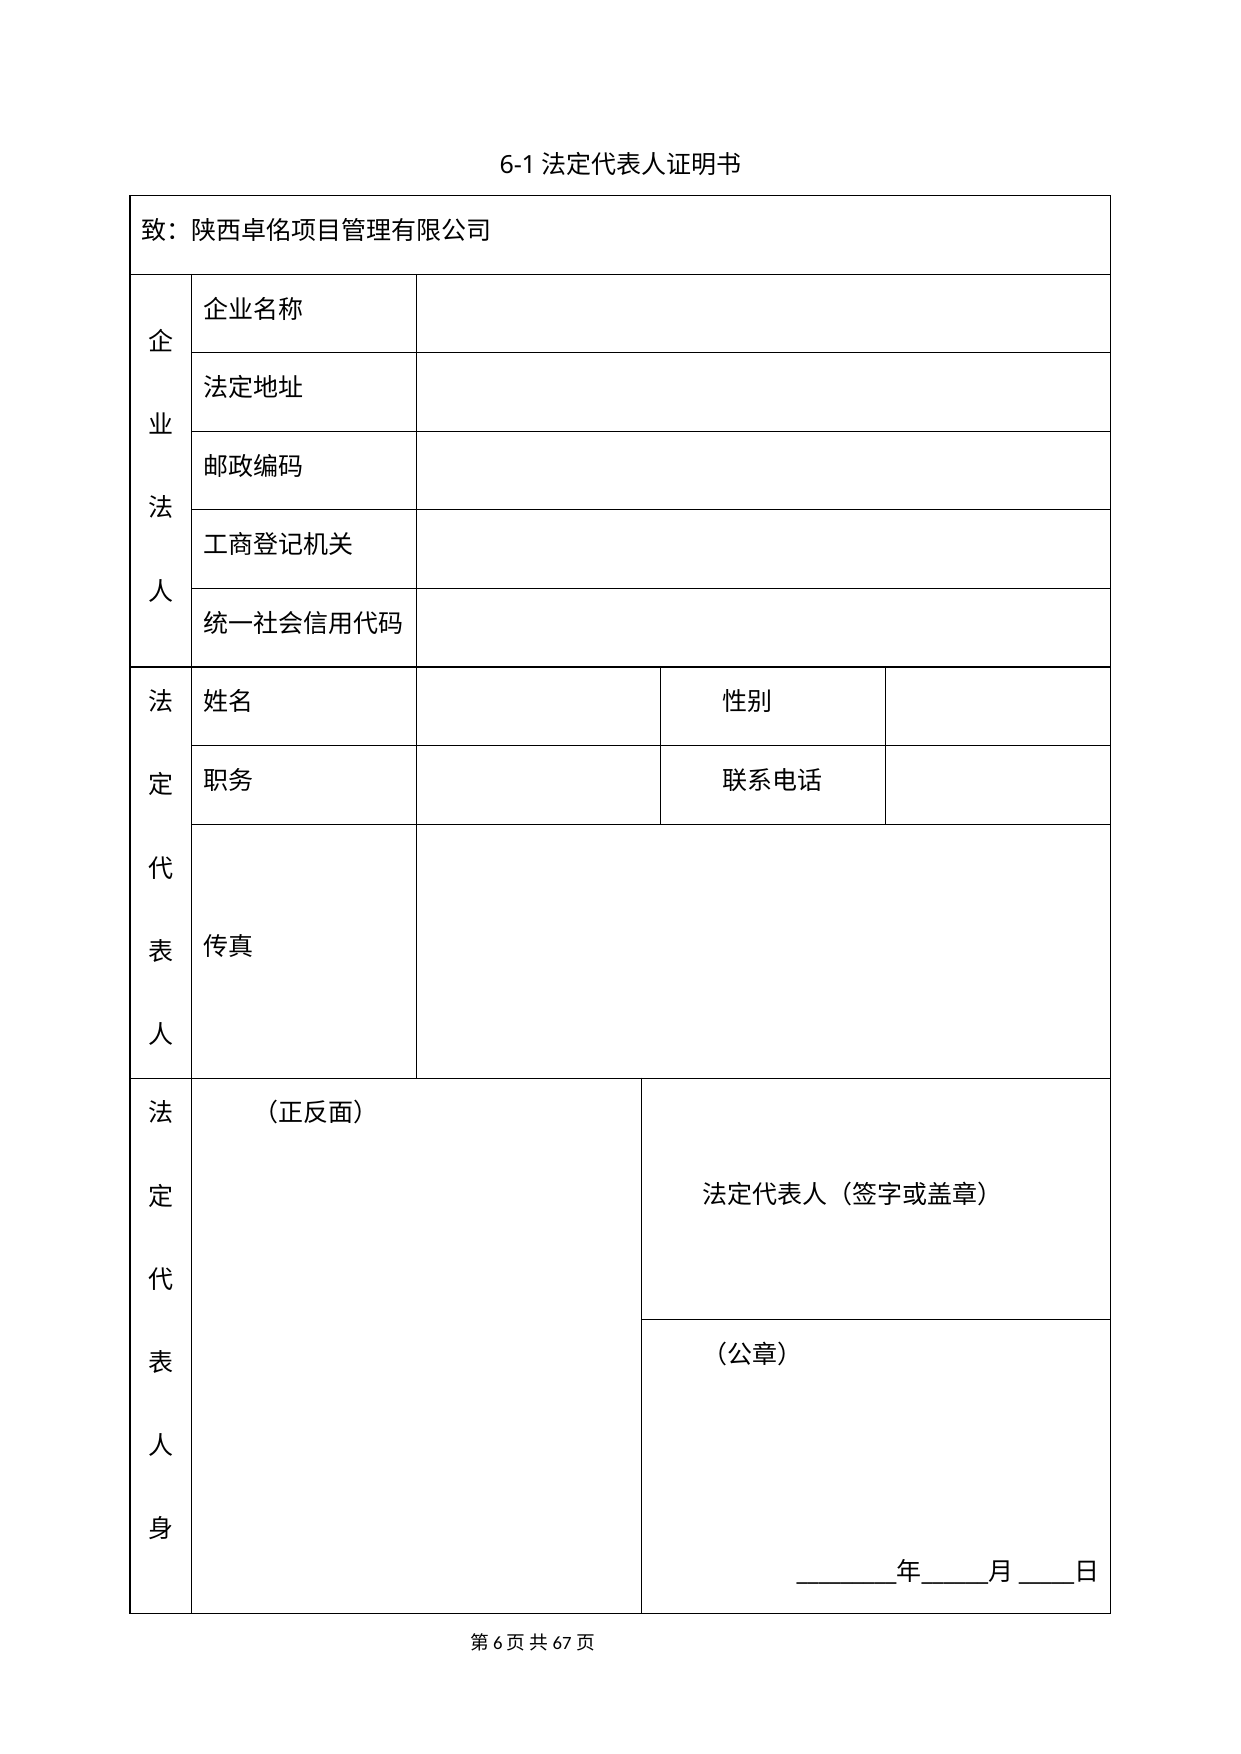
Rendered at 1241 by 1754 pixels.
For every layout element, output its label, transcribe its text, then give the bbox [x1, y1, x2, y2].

table_cell 传真 [192, 825, 416, 1077]
table_cell [417, 589, 1110, 666]
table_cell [642, 1320, 1110, 1613]
table_cell 企业名称 [192, 275, 416, 352]
table_cell [417, 432, 1110, 509]
table_header 致：陕西卓佲项目管理有限公司 [131, 196, 1110, 274]
table_cell [886, 746, 1110, 823]
table_cell [417, 510, 1110, 588]
table_cell 邮政编码 [192, 432, 416, 509]
table_cell 联系电话 [661, 746, 885, 823]
table_cell 姓名 [192, 668, 416, 745]
table_cell 法定代表人（签字或盖章） [642, 1079, 1110, 1319]
table_cell 法 定 代 表 人 [131, 668, 191, 1077]
table_cell [417, 746, 660, 823]
table_cell [417, 668, 660, 745]
table_cell [417, 353, 1110, 431]
table_cell 工商登记机关 [192, 510, 416, 588]
table_cell 企 业 法 人 [131, 275, 191, 666]
text 6-1法定代表人证明书 [129, 130, 1111, 195]
table_cell 统一社会信用代码 [192, 589, 416, 666]
table_cell 职务 [192, 746, 416, 823]
table_cell 法定地址 [192, 353, 416, 431]
table_cell [417, 275, 1110, 352]
table_cell 性别 [661, 668, 885, 745]
table_cell 法 定 代 表 人 身 份 证 复 印 件 [131, 1079, 191, 1613]
table_cell [886, 668, 1110, 745]
table_cell [417, 825, 1110, 1077]
table_cell （正反面） [192, 1079, 641, 1613]
